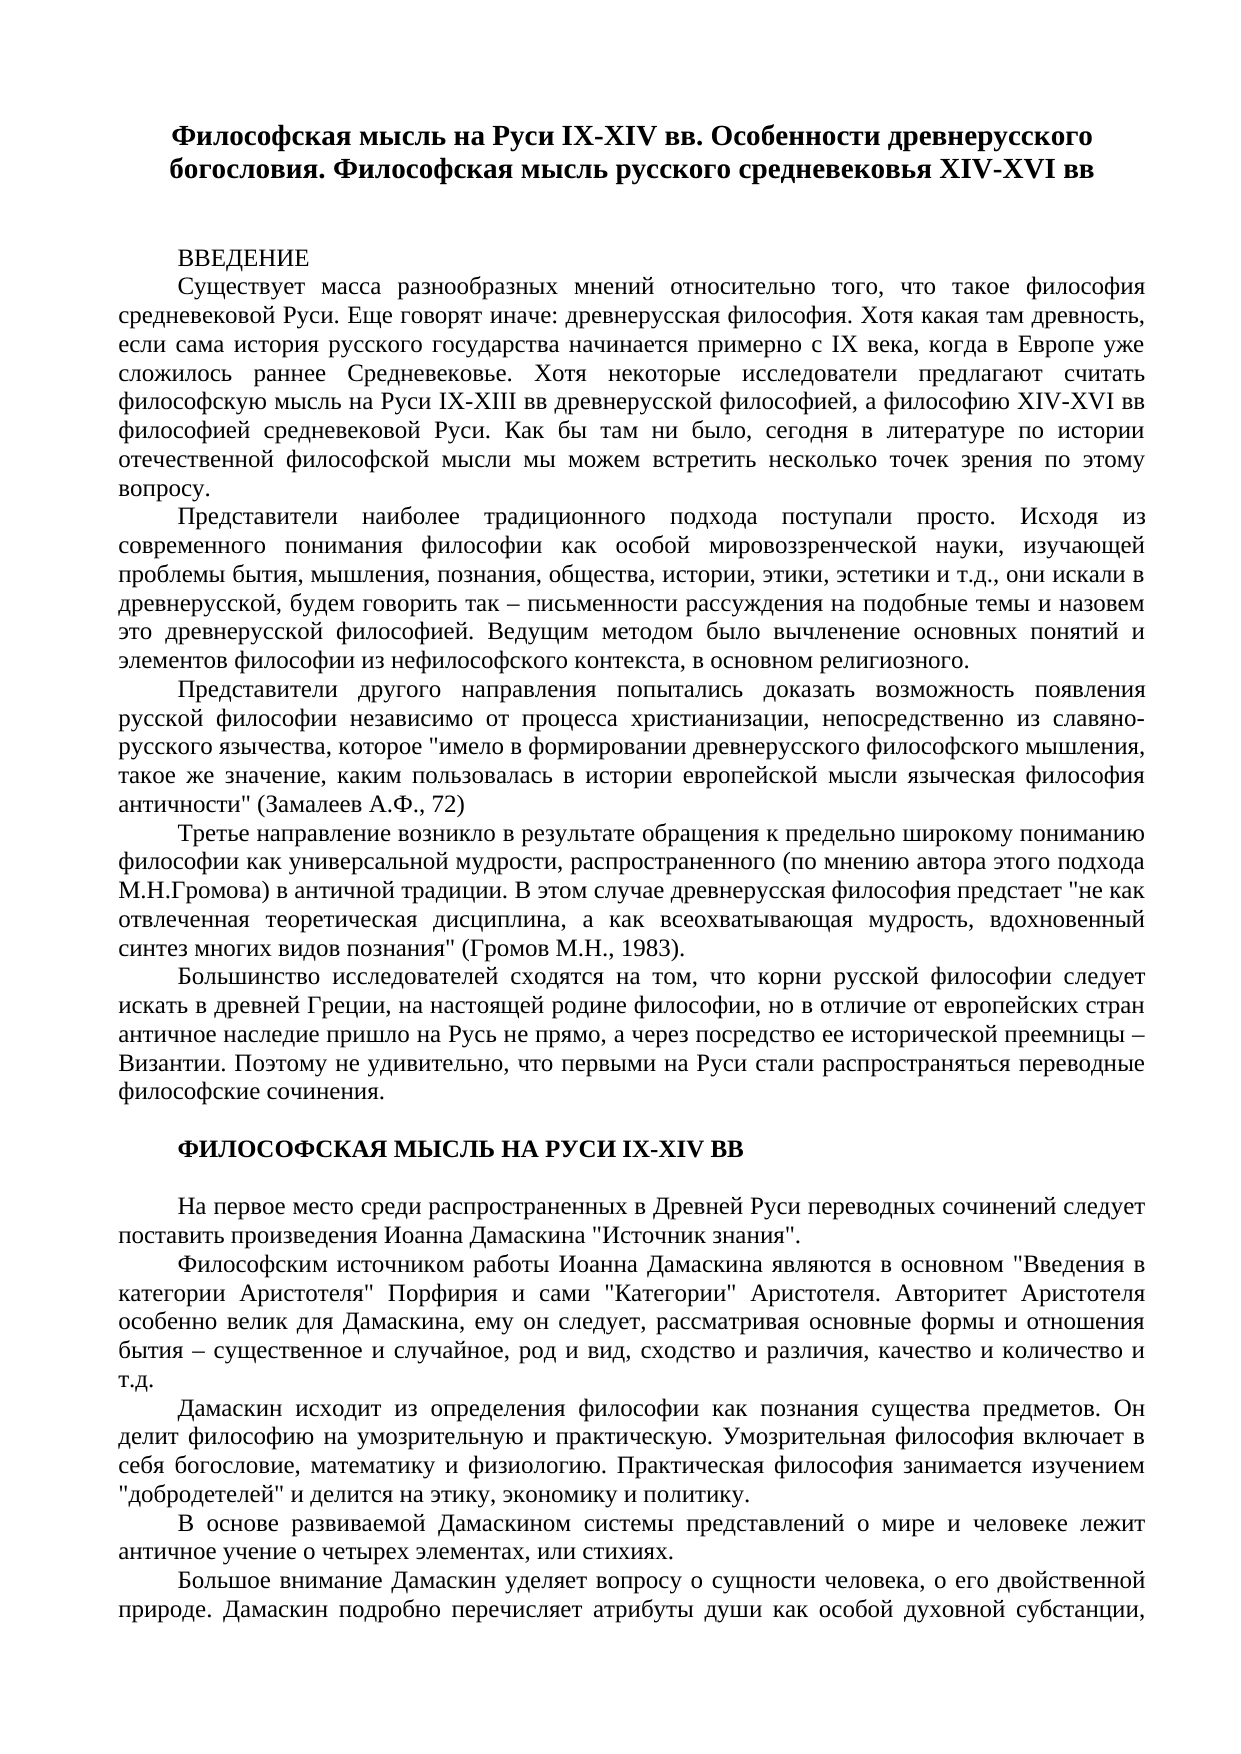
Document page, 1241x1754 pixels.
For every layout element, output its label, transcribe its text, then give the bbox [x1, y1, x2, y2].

text В основе развиваемой Дамаскином системы представлений о мире и человеке лежит античное учение о четырех элементах, или стихиях. [118, 1508, 1146, 1565]
text Большинство исследователей сходятся на том, что корни русской философии следует искать в древней Греции, на настоящей родине философии, но в отличие от европейских стран античное наследие пришло на Русь не прямо, а через посредство ее исторической преемницы – Византии. Поэтому не удивительно, что первыми на Руси стали распространяться переводные философские сочинения. [118, 961, 1146, 1105]
text Третье направление возникло в результате обращения к предельно широкому пониманию философии как универсальной мудрости, распространенного (по мнению автора этого подхода М.Н.Громова) в античной традиции. В этом случае древнерусская философия предстает "не как отвлеченная теоретическая дисциплина, а как всеохватывающая мудрость, вдохновенный синтез многих видов познания" (Громов М.Н., 1983). [118, 818, 1146, 961]
text ВВЕДЕНИЕ [118, 243, 1146, 271]
text Философским источником работы Иоанна Дамаскина являются в основном "Введения в категории Аристотеля" Порфирия и сами "Категории" Аристотеля. Авторитет Аристотеля особенно велик для Дамаскина, ему он следует, рассматривая основные формы и отношения бытия – существенное и случайное, род и вид, сходство и различия, качество и количество и т.д. [118, 1249, 1146, 1393]
text ФИЛОСОФСКАЯ МЫСЛЬ НА РУСИ IX-XIV ВВ [118, 1134, 1146, 1163]
text На первое место среди распространенных в Древней Руси переводных сочинений следует поставить произведения Иоанна Дамаскина "Источник знания". [118, 1191, 1146, 1249]
text Представители наиболее традиционного подхода поступали просто. Исходя из современного понимания философии как особой мировоззренческой науки, изучающей проблемы бытия, мышления, познания, общества, истории, этики, эстетики и т.д., они искали в древнерусской, будем говорить так – письменности рассуждения на подобные темы и назовем это древнерусской философией. Ведущим методом было вычленение основных понятий и элементов философии из нефилософского контекста, в основном религиозного. [118, 501, 1146, 674]
text Дамаскин исходит из определения философии как познания существа предметов. Он делит философию на умозрительную и практическую. Умозрительная философия включает в себя богословие, математику и физиологию. Практическая философия занимается изучением "добродетелей" и делится на этику, экономику и политику. [118, 1393, 1146, 1508]
text Философская мысль на Руси IX-XIV вв. Особенности древнерусского богословия. Философская мысль русского средневековья XIV-XVI вв [118, 118, 1146, 185]
text Существует масса разнообразных мнений относительно того, что такое философия средневековой Руси. Еще говорят иначе: древнерусская философия. Хотя какая там древность, если сама история русского государства начинается примерно с IX века, когда в Европе уже сложилось раннее Средневековье. Хотя некоторые исследователи предлагают считать философскую мысль на Руси IX-XIII вв древнерусской философией, а философию XIV-XVI вв философией средневековой Руси. Как бы там ни было, сегодня в литературе по истории отечественной философской мысли мы можем встретить несколько точек зрения по этому вопросу. [118, 271, 1146, 501]
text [118, 1565, 1146, 1623]
text Представители другого направления попытались доказать возможность появления русской философии независимо от процесса христианизации, непосредственно из славяно-русского язычества, которое "имело в формировании древнерусского философского мышления, такое же значение, каким пользовалась в истории европейской мысли языческая философия античности" (Замалеев А.Ф., 72) [118, 674, 1146, 818]
